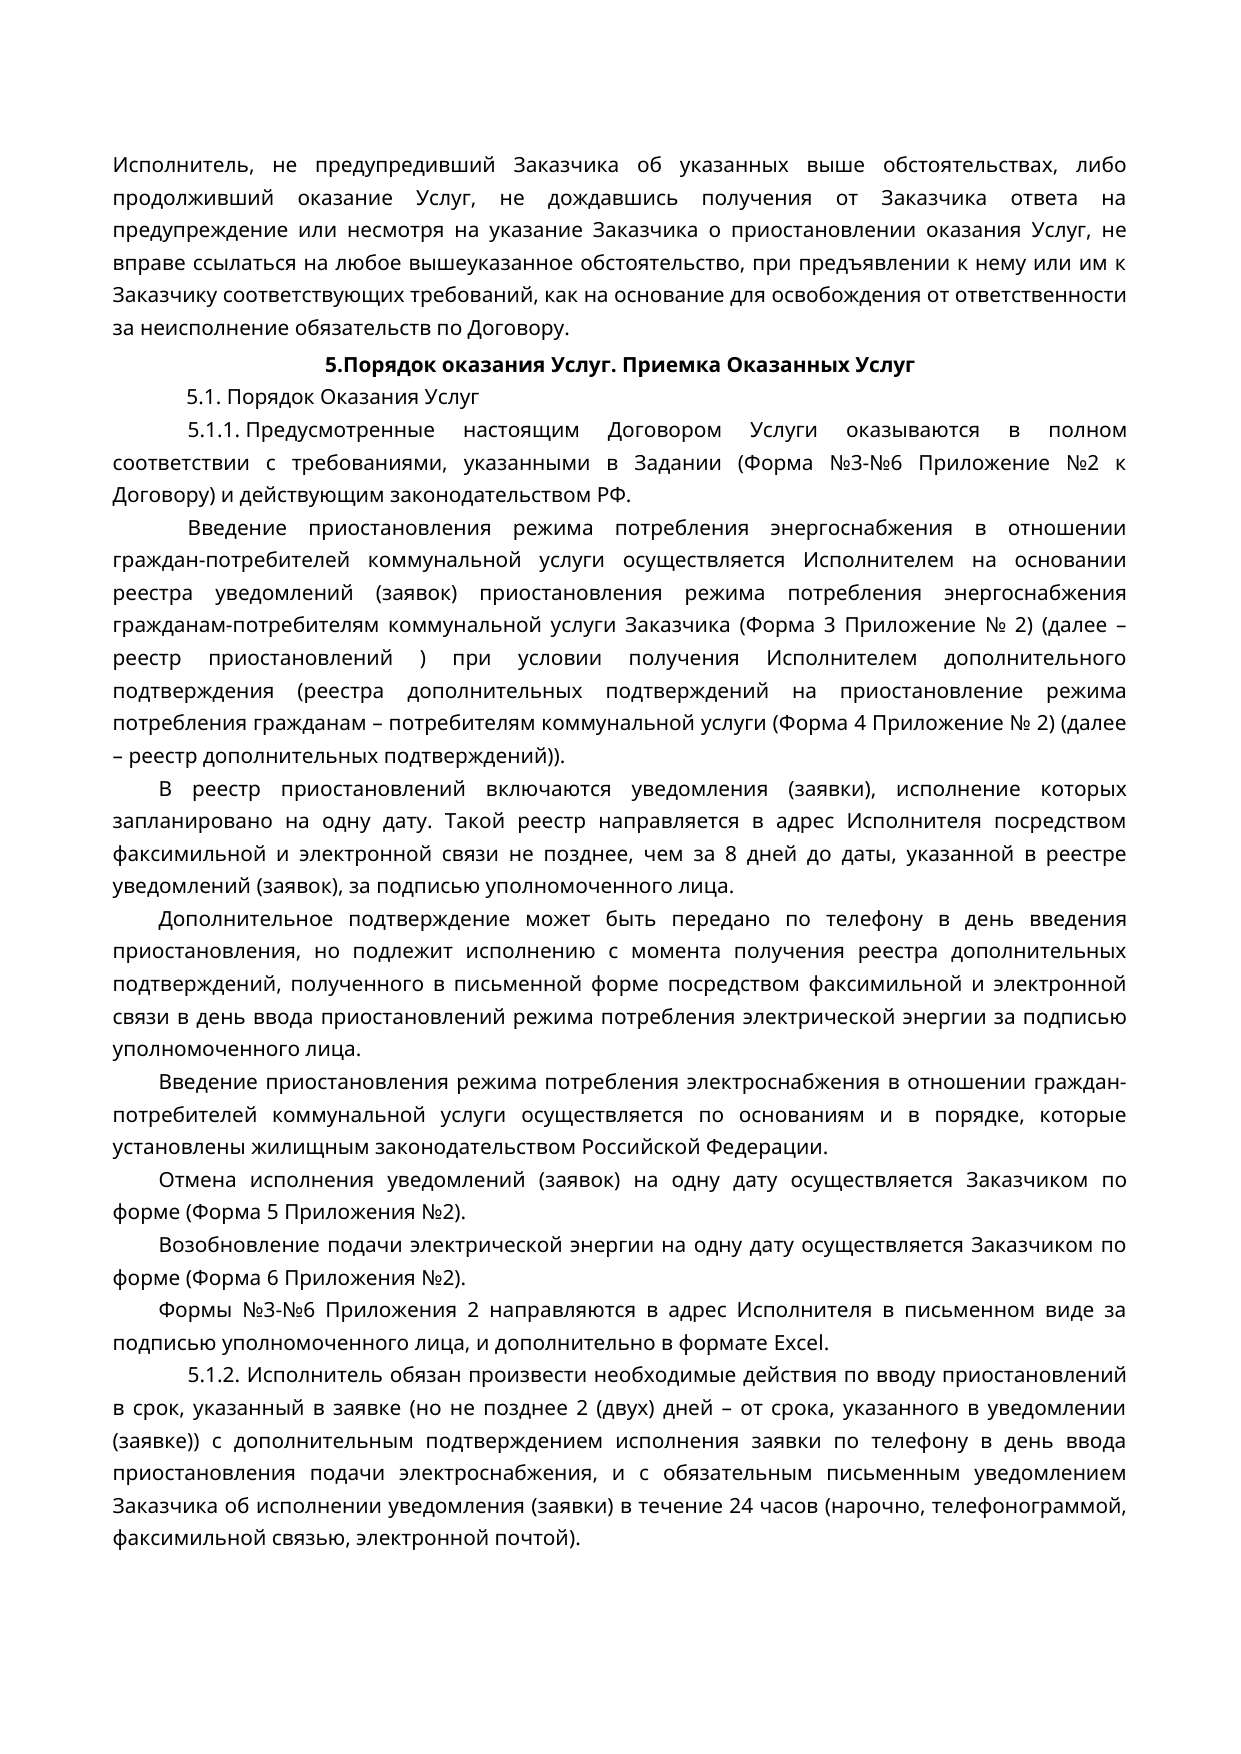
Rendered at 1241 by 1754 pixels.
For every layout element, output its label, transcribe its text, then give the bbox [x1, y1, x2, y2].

text В реестр приостановлений включаются уведомления (заявки), исполнение которых запланировано на одну дату. Такой реестр направляется в адрес Исполнителя посредством факсимильной и электронной связи не позднее, чем за 8 дней до даты, указанной в реестре уведомлений (заявок), за подписью уполномоченного лица. [112, 774, 1128, 900]
text 5.1.2. Исполнитель обязан произвести необходимые действия по вводу приостановлений в срок, указанный в заявке (но не позднее 2 (двух) дней – от срока, указанного в уведомлении (заявке)) с дополнительным подтверждением исполнения заявки по телефону в день ввода приостановления подачи электроснабжения, и с обязательным письменным уведомлением Заказчика об исполнении уведомления (заявки) в течение 24 часов (нарочно, телефонограммой, факсимильной связью, электронной почтой). [112, 1361, 1128, 1552]
text Введение приостановления режима потребления энергоснабжения в отношении граждан-потребителей коммунальной услуги осуществляется Исполнителем на основании реестра уведомлений (заявок) приостановления режима потребления энергоснабжения гражданам-потребителям коммунальной услуги Заказчика (Форма 3 Приложение № 2) (далее – реестр приостановлений ) при условии получения Исполнителем дополнительного подтверждения (реестра дополнительных подтверждений на приостановление режима потребления гражданам – потребителям коммунальной услуги (Форма 4 Приложение № 2) (далее – реестр дополнительных подтверждений)). [112, 513, 1128, 769]
subtitle 5.Порядок оказания Услуг. Приемка Оказанных Услуг [112, 350, 1128, 378]
text Отмена исполнения уведомлений (заявок) на одну дату осуществляется Заказчиком по форме (Форма 5 Приложения №2). [112, 1165, 1128, 1226]
text Возобновление подачи электрической энергии на одну дату осуществляется Заказчиком по форме (Форма 6 Приложения №2). [112, 1230, 1128, 1291]
text Дополнительное подтверждение может быть передано по телефону в день введения приостановления, но подлежит исполнению с момента получения реестра дополнительных подтверждений, полученного в письменной форме посредством факсимильной и электронной связи в день ввода приостановлений режима потребления электрической энергии за подписью уполномоченного лица. [112, 904, 1128, 1063]
text 5.1. Порядок Оказания Услуг [112, 382, 1128, 411]
text Исполнитель, не предупредивший Заказчика об указанных выше обстоятельствах, либо продолживший оказание Услуг, не дождавшись получения от Заказчика ответа на предупреждение или несмотря на указание Заказчика о приостановлении оказания Услуг, не вправе ссылаться на любое вышеуказанное обстоятельство, при предъявлении к нему или им к Заказчику соответствующих требований, как на основание для освобождения от ответственности за неисполнение обязательств по Договору. [112, 150, 1128, 341]
text 5.1.1. Предусмотренные настоящим Договором Услуги оказываются в полном соответствии с требованиями, указанными в Задании (Форма №3-№6 Приложение №2 к Договору) и действующим законодательством РФ. [112, 415, 1128, 509]
text Формы №3-№6 Приложения 2 направляются в адрес Исполнителя в письменном виде за подписью уполномоченного лица, и дополнительно в формате Excel. [112, 1295, 1128, 1356]
text Введение приостановления режима потребления электроснабжения в отношении граждан-потребителей коммунальной услуги осуществляется по основаниям и в порядке, которые установлены жилищным законодательством Российской Федерации. [112, 1067, 1128, 1161]
